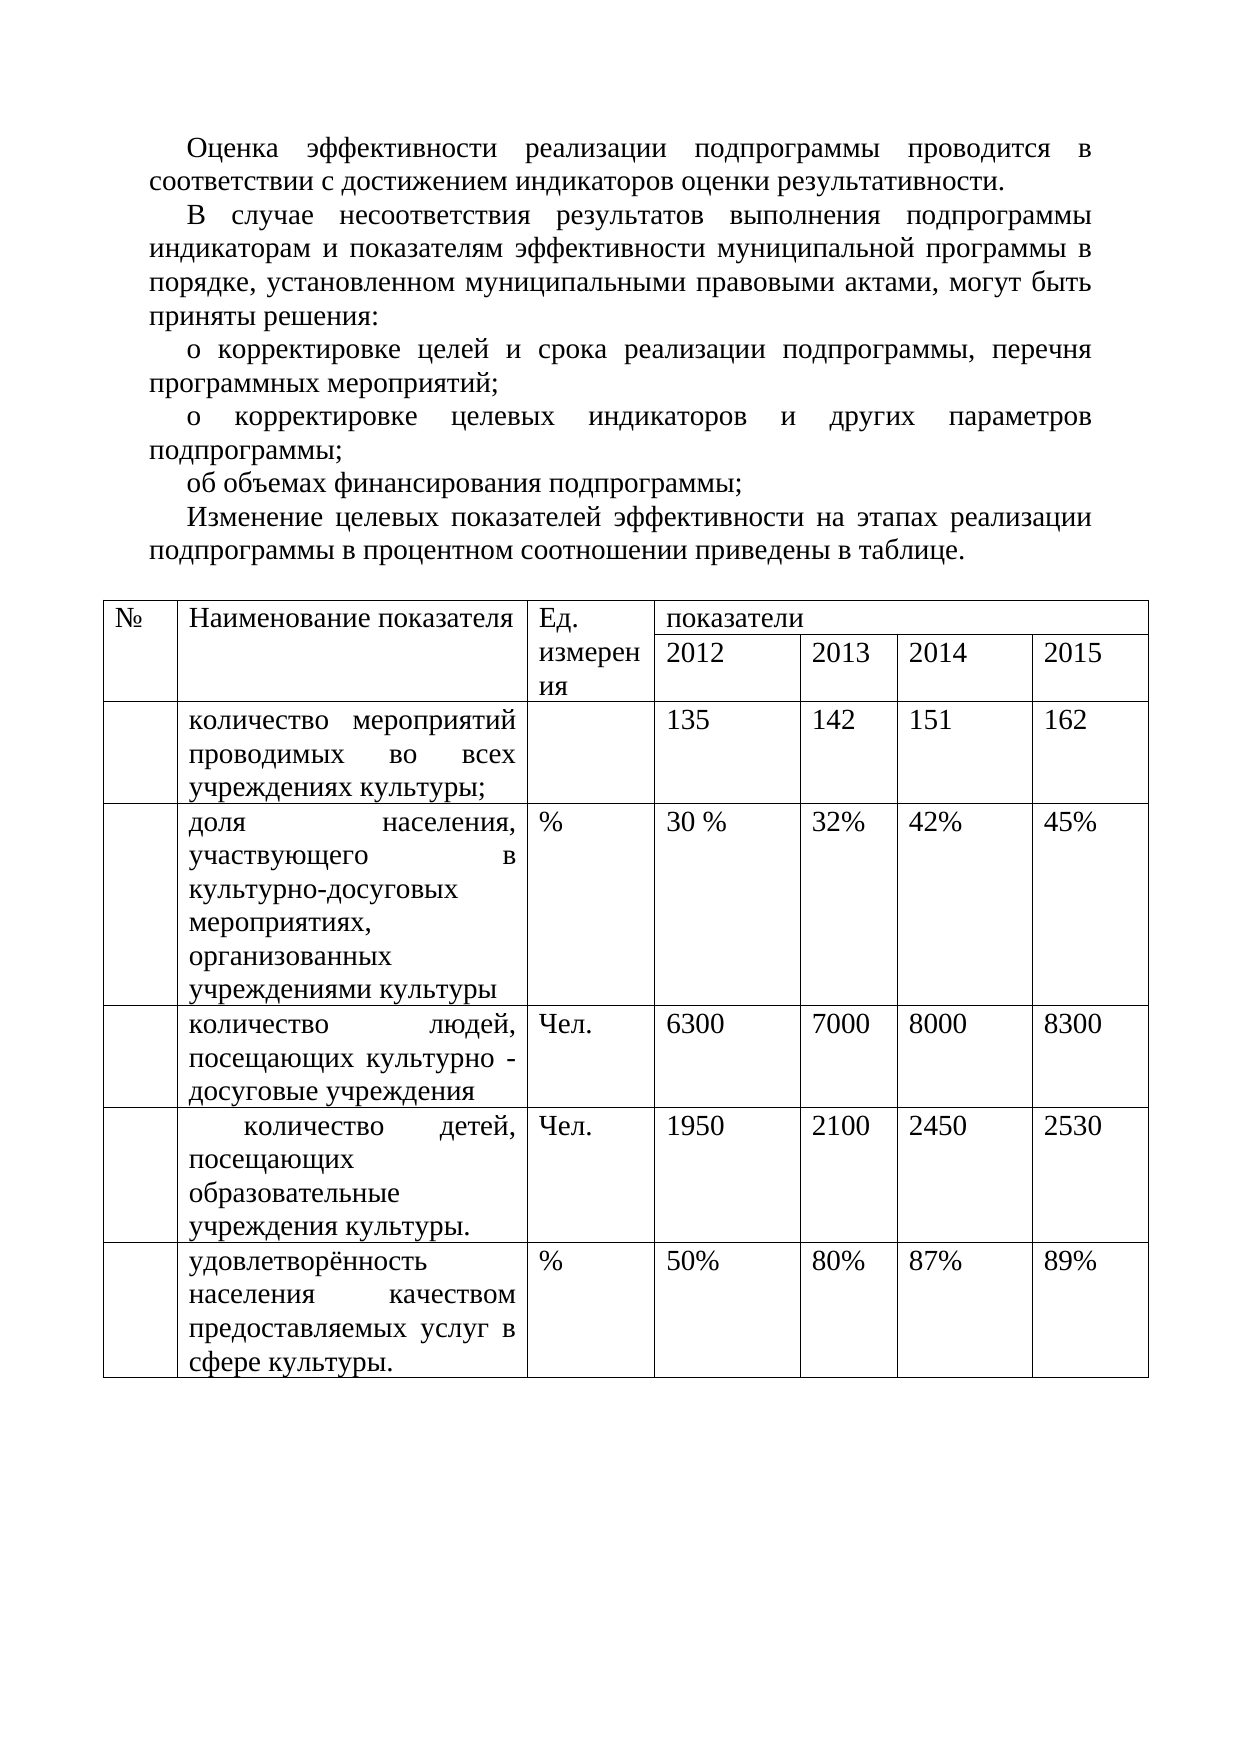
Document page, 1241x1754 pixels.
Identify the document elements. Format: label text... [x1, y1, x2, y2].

table_cell 30 % [655, 804, 800, 1005]
table_cell количество детей, посещающих образовательные учреждения культуры. [178, 1108, 527, 1242]
text о корректировке целей и срока реализации подпрограммы, перечня программных мероприятий; [149, 331, 1092, 398]
table_cell 2012 [655, 635, 800, 701]
table_cell 151 [898, 702, 1032, 803]
table_cell 32% [801, 804, 897, 1005]
text о корректировке целевых индикаторов и других параметров подпрограммы; [149, 398, 1092, 465]
table_cell 80% [801, 1243, 897, 1377]
table_cell 87% [898, 1243, 1032, 1377]
table_cell % [528, 804, 654, 1005]
table_cell доля населения, участвующего в культурно-досуговых мероприятиях, организованных учреждениями культуры [178, 804, 527, 1005]
table_cell количество людей, посещающих культурно - досуговые учреждения [178, 1006, 527, 1107]
table_cell 7000 [801, 1006, 897, 1107]
table_cell количество мероприятий проводимых во всех учреждениях культуры; [178, 702, 527, 803]
table_header Наименование показателя [178, 601, 527, 701]
text В случае несоответствия результатов выполнения подпрограммы индикаторам и показателям эффективности муниципальной программы в порядке, установленном муниципальными правовыми актами, могут быть приняты решения: [149, 197, 1092, 331]
table_cell [104, 1243, 177, 1377]
table_cell 2530 [1033, 1108, 1148, 1242]
table_cell [104, 702, 177, 803]
table_header Ед. измерения [528, 601, 654, 701]
table_cell 135 [655, 702, 800, 803]
table_cell 162 [1033, 702, 1148, 803]
table_cell 6300 [655, 1006, 800, 1107]
table_cell Чел. [528, 1006, 654, 1107]
text Оценка эффективности реализации подпрограммы проводится в соответствии с достижением индикаторов оценки результативности. [149, 130, 1092, 197]
table_cell 8000 [898, 1006, 1032, 1107]
table_cell 142 [801, 702, 897, 803]
table_cell 89% [1033, 1243, 1148, 1377]
table_cell [104, 1006, 177, 1107]
table_cell 2450 [898, 1108, 1032, 1242]
table_cell 1950 [655, 1108, 800, 1242]
table_cell удовлетворённость населения качеством предоставляемых услуг в сфере культуры. [178, 1243, 527, 1377]
table_cell Чел. [528, 1108, 654, 1242]
table_cell 2014 [898, 635, 1032, 701]
table_cell 42% [898, 804, 1032, 1005]
table_cell 2100 [801, 1108, 897, 1242]
table_cell [104, 1108, 177, 1242]
table_cell [528, 702, 654, 803]
table_cell 8300 [1033, 1006, 1148, 1107]
table_cell 45% [1033, 804, 1148, 1005]
text об объемах финансирования подпрограммы; [149, 465, 1092, 499]
table_cell 2013 [801, 635, 897, 701]
table_header № [104, 601, 177, 701]
table_cell [104, 804, 177, 1005]
table_header показатели [655, 601, 1148, 634]
table_cell 50% [655, 1243, 800, 1377]
table_cell % [528, 1243, 654, 1377]
table_cell 2015 [1033, 635, 1148, 701]
text Изменение целевых показателей эффективности на этапах реализации подпрограммы в процентном соотношении приведены в таблице. [149, 499, 1092, 566]
